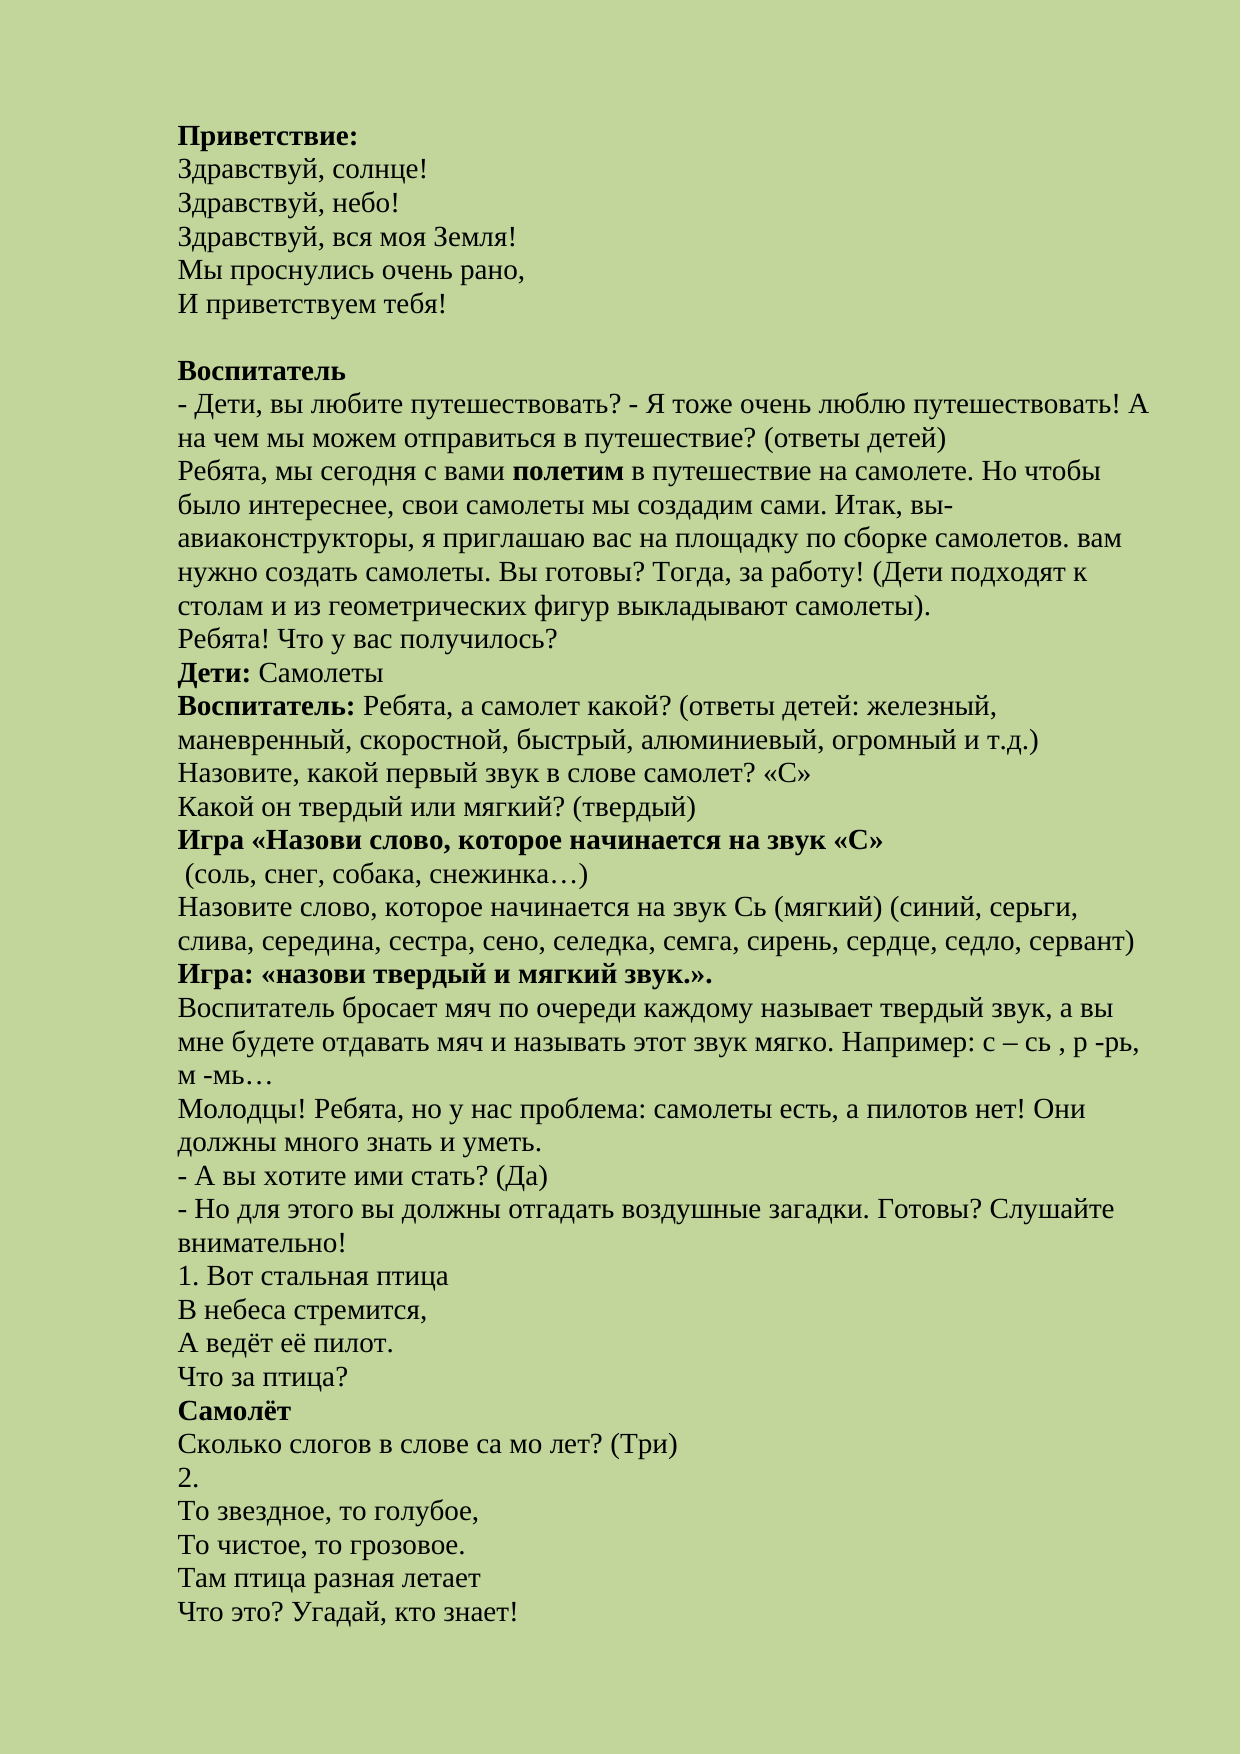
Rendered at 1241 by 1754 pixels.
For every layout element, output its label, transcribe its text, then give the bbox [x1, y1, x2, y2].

text Что за птица? [177, 1359, 1152, 1393]
text 1. Вот стальная птица [177, 1258, 1152, 1292]
text Здравствуй, солнце! [177, 152, 1152, 185]
text Воспитатель: Ребята, а самолет какой? (ответы детей: железный, маневренный, скоростной, быстрый, алюминиевый, огромный и т.д.) [177, 688, 1152, 755]
text Здравствуй, вся моя Земля! [177, 219, 1152, 252]
text (соль, снег, собака, снежинка…) [177, 856, 1152, 889]
text - Дети, вы любите путешествовать? - Я тоже очень люблю путешествовать! А на чем мы можем отправиться в путешествие? (ответы детей) [177, 386, 1152, 453]
text Ребята! Что у вас получилось? [177, 621, 1152, 655]
text Здравствуй, небо! [177, 185, 1152, 219]
text Воспитатель [177, 353, 1152, 386]
text Сколько слогов в слове са мо лет? (Три) [177, 1426, 1152, 1460]
text Дети: Самолеты [177, 655, 1152, 688]
text Мы проснулись очень рано, [177, 252, 1152, 286]
text Какой он твердый или мягкий? (твердый) [177, 789, 1152, 822]
text Игра «Назови слово, которое начинается на звук «С» [177, 822, 1152, 856]
text А ведёт её пилот. [177, 1326, 1152, 1359]
text В небеса стремится, [177, 1292, 1152, 1326]
text Воспитатель бросает мяч по очереди каждому называет твердый звук, а вы мне будете отдавать мяч и называть этот звук мягко. Например: с – сь , р -рь, м -мь… [177, 990, 1152, 1091]
text Игра: «назови твердый и мягкий звук.». [177, 957, 1152, 990]
text Ребята, мы сегодня с вами полетим в путешествие на самолете. Но чтобы было интереснее, свои самолеты мы создадим сами. Итак, вы- авиаконструкторы, я приглашаю вас на площадку по сборке самолетов. вам нужно создать самолеты. Вы готовы? Тогда, за работу! (Дети подходят к столам и из геометрических фигур выкладывают самолеты). [177, 453, 1152, 621]
text Самолёт [177, 1393, 1152, 1426]
text Молодцы! Ребята, но у нас проблема: самолеты есть, а пилотов нет! Они должны много знать и уметь. [177, 1091, 1152, 1158]
text - А вы хотите ими стать? (Да) [177, 1158, 1152, 1191]
text Приветствие: [177, 118, 1152, 152]
text 2. [177, 1460, 1152, 1493]
text Назовите слово, которое начинается на звук Сь (мягкий) (синий, серьги, слива, середина, сестра, сено, селедка, семга, сирень, сердце, седло, сервант) [177, 889, 1152, 957]
text То звездное, то голубое, То чистое, то грозовое. Там птица разная летает Что это? Угадай, кто знает! [177, 1493, 1152, 1627]
text И приветствуем тебя! [177, 286, 1152, 319]
text - Но для этого вы должны отгадать воздушные загадки. Готовы? Слушайте внимательно! [177, 1191, 1152, 1258]
text Назовите, какой первый звук в слове самолет? «С» [177, 755, 1152, 789]
